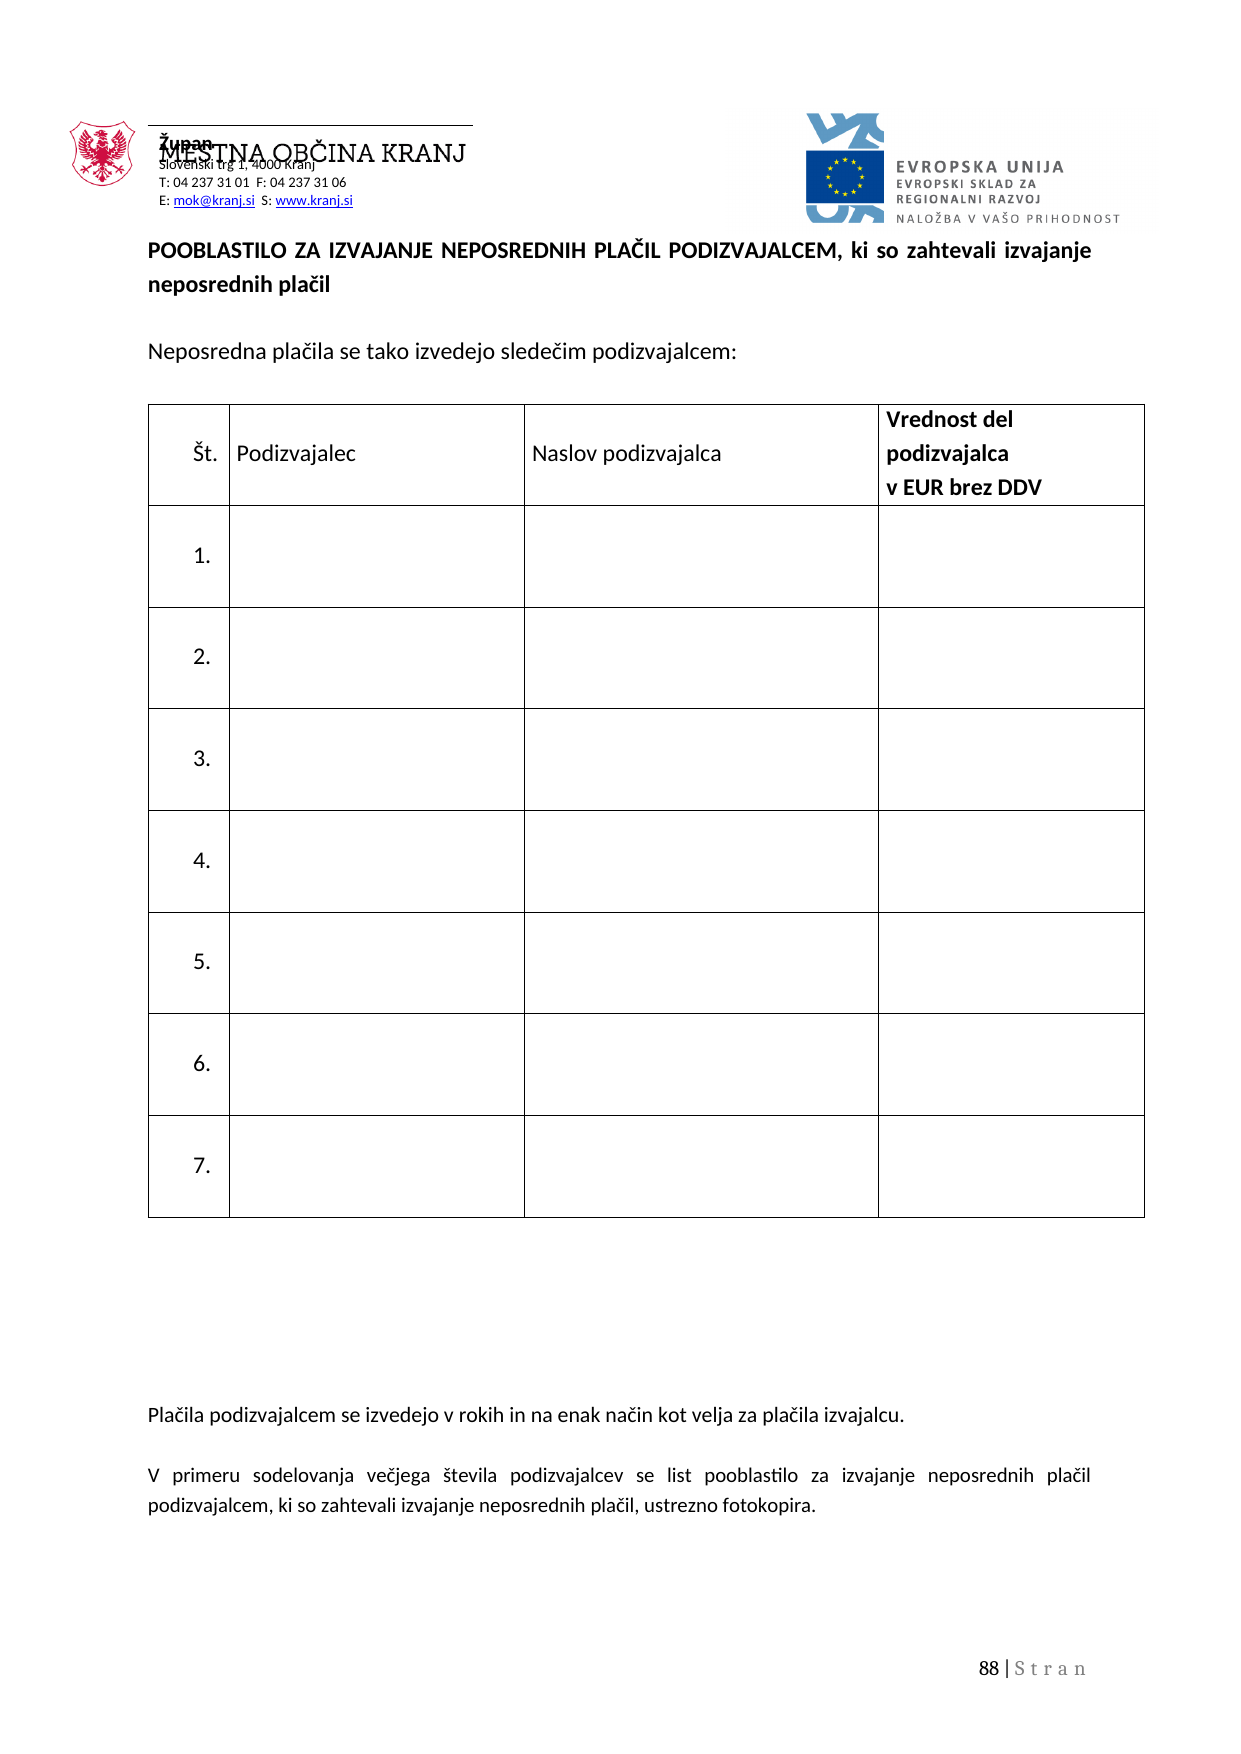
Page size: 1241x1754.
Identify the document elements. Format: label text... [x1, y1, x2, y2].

table_cell 4. [149, 811, 229, 912]
table_cell 6. [149, 1014, 229, 1115]
table_cell [230, 1014, 524, 1115]
table_cell [879, 709, 1144, 810]
table_cell 7. [149, 1116, 229, 1217]
table_cell [879, 811, 1144, 912]
table_header Vrednost del podizvajalca v EUR brez DDV [879, 405, 1144, 505]
table_header Št. [149, 405, 229, 505]
table_cell 5. [149, 913, 229, 1013]
table_cell [230, 913, 524, 1013]
table_cell [230, 709, 524, 810]
table_cell [879, 506, 1144, 607]
table_cell 1. [149, 506, 229, 607]
table_cell [879, 1116, 1144, 1217]
table_cell [525, 506, 878, 607]
table_cell [879, 608, 1144, 708]
table_cell 3. [149, 709, 229, 810]
table_cell [525, 1116, 878, 1217]
table_cell [525, 709, 878, 810]
table_cell [525, 811, 878, 912]
table_cell [525, 913, 878, 1013]
table_header Naslov podizvajalca [525, 405, 878, 505]
picture [725, 108, 1160, 234]
table_header Podizvajalec [230, 405, 524, 505]
list POOBLASTILO ZA IZVAJANJE NEPOSREDNIH PLAČIL PODIZVAJALCEM, ki so zahtevali izvajanje neposrednih plačil [148, 235, 1093, 298]
table_cell [230, 506, 524, 607]
text V primeru sodelovanja večjega števila podizvajalcev se list pooblastilo za izvajanje neposrednih plačil podizvajalcem, ki so zahtevali izvajanje neposrednih plačil, ustrezno fotokopira. [148, 1463, 1093, 1517]
list Neposredna plačila se tako izvedejo sledečim podizvajalcem: [148, 336, 1093, 366]
table_cell [879, 1014, 1144, 1115]
table_cell [879, 913, 1144, 1013]
table_cell [525, 1014, 878, 1115]
table_cell [230, 608, 524, 708]
table_cell [525, 608, 878, 708]
table_cell [230, 1116, 524, 1217]
text Plačila podizvajalcem se izvedejo v rokih in na enak način kot velja za plačila izvajalcu. [148, 1401, 1093, 1428]
table_cell 2. [149, 608, 229, 708]
table_cell [230, 811, 524, 912]
